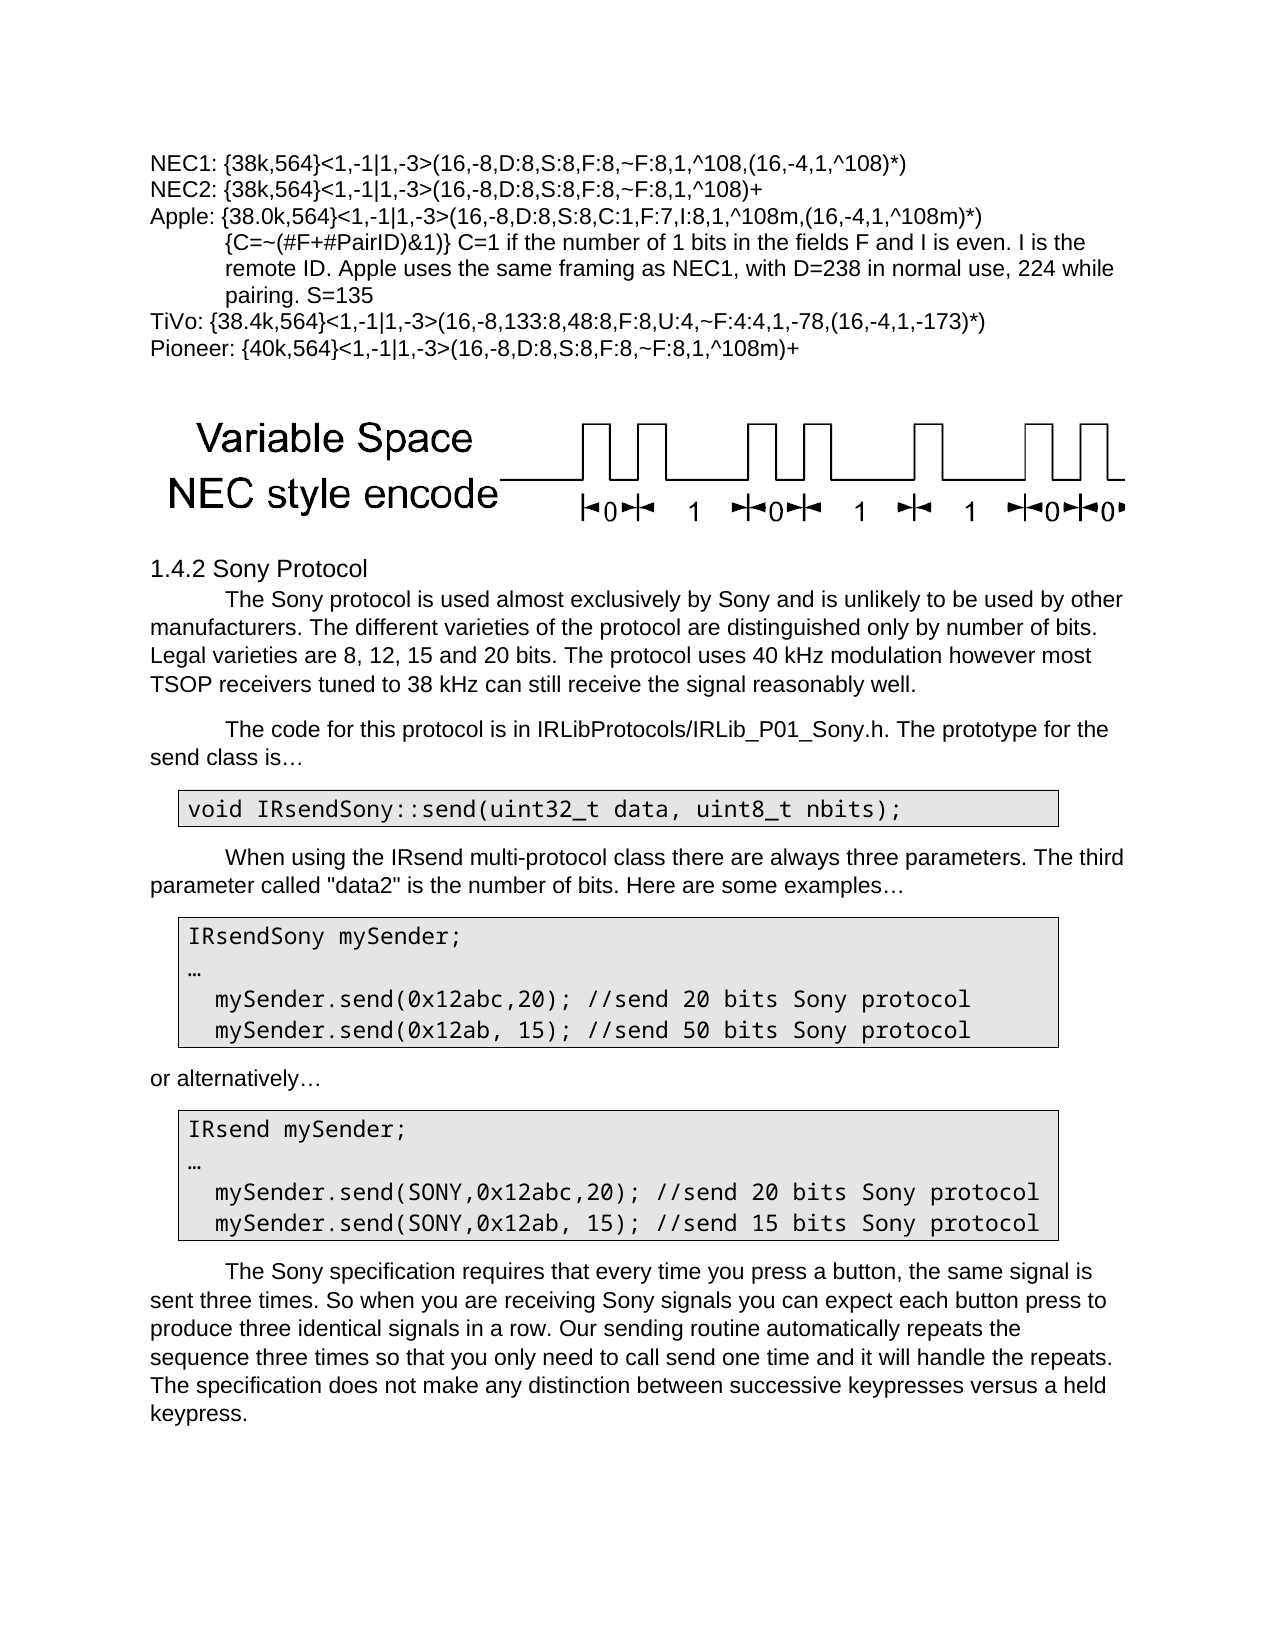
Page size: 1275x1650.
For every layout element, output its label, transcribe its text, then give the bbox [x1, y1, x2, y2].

text IRsend mySender; [179, 1111, 1058, 1141]
text The code for this protocol is in IRLibProtocols/IRLib_P01_Sony.h. The prototype for the send class is… [150, 716, 1125, 771]
text … [179, 948, 1058, 980]
text The Sony protocol is used almost exclusively by Sony and is unlikely to be used by other manufacturers. The different varieties of the protocol are distinguished only by number of bits. Legal varieties are 8, 12, 15 and 20 bits. The protocol uses 40 kHz modulation however most TSOP receivers tuned to 38 kHz can still receive the signal reasonably well. [150, 586, 1125, 697]
text or alternatively… [150, 1065, 1125, 1091]
text NEC1: {38k,564}<1,-1|1,-3>(16,-8,D:8,S:8,F:8,~F:8,1,^108,(16,-4,1,^108)*) [150, 150, 1125, 176]
text Pioneer: {40k,564}<1,-1|1,-3>(16,-8,D:8,S:8,F:8,~F:8,1,^108m)+ [150, 334, 1125, 360]
text IRsendSony mySender; [179, 918, 1058, 948]
text void IRsendSony::send(uint32_t data, uint8_t nbits); [179, 791, 1058, 826]
text When using the IRsend multi-protocol class there are always three parameters. The third parameter called "data2" is the number of bits. Here are some examples… [150, 844, 1125, 898]
text mySender.send(SONY,0x12ab, 15); //send 15 bits Sony protocol [179, 1204, 1058, 1240]
text NEC2: {38k,564}<1,-1|1,-3>(16,-8,D:8,S:8,F:8,~F:8,1,^108)+ [150, 176, 1125, 203]
text The Sony specification requires that every time you press a button, the same signal is sent three times. So when you are receiving Sony signals you can expect each button press to produce three identical signals in a row. Our sending routine automatically repeats the sequence three times so that you only need to call send one time and it will handle the repeats. The specification does not make any distinction between successive keypresses versus a held keypress. [150, 1258, 1125, 1427]
text mySender.send(SONY,0x12abc,20); //send 20 bits Sony protocol [179, 1173, 1058, 1204]
text TiVo: {38.4k,564}<1,-1|1,-3>(16,-8,133:8,48:8,F:8,U:4,~F:4:4,1,-78,(16,-4,1,-173)*) [150, 308, 1125, 334]
text mySender.send(0x12abc,20); //send 20 bits Sony protocol [179, 980, 1058, 1011]
text mySender.send(0x12ab, 15); //send 50 bits Sony protocol [179, 1011, 1058, 1047]
subtitle 1.4.2 Sony Protocol [150, 554, 1125, 583]
text Apple: {38.0k,564}<1,-1|1,-3>(16,-8,D:8,S:8,C:1,F:7,I:8,1,^108m,(16,-4,1,^108m)*) {C=~(#F+#PairID)&1)} C=1 if the number of 1 bits in the fields F and I is even. I is the remote ID. Apple uses the same framing as NEC1, with D=238 in normal use, 224 while pairing. S=135 [150, 203, 1125, 308]
text … [179, 1141, 1058, 1173]
